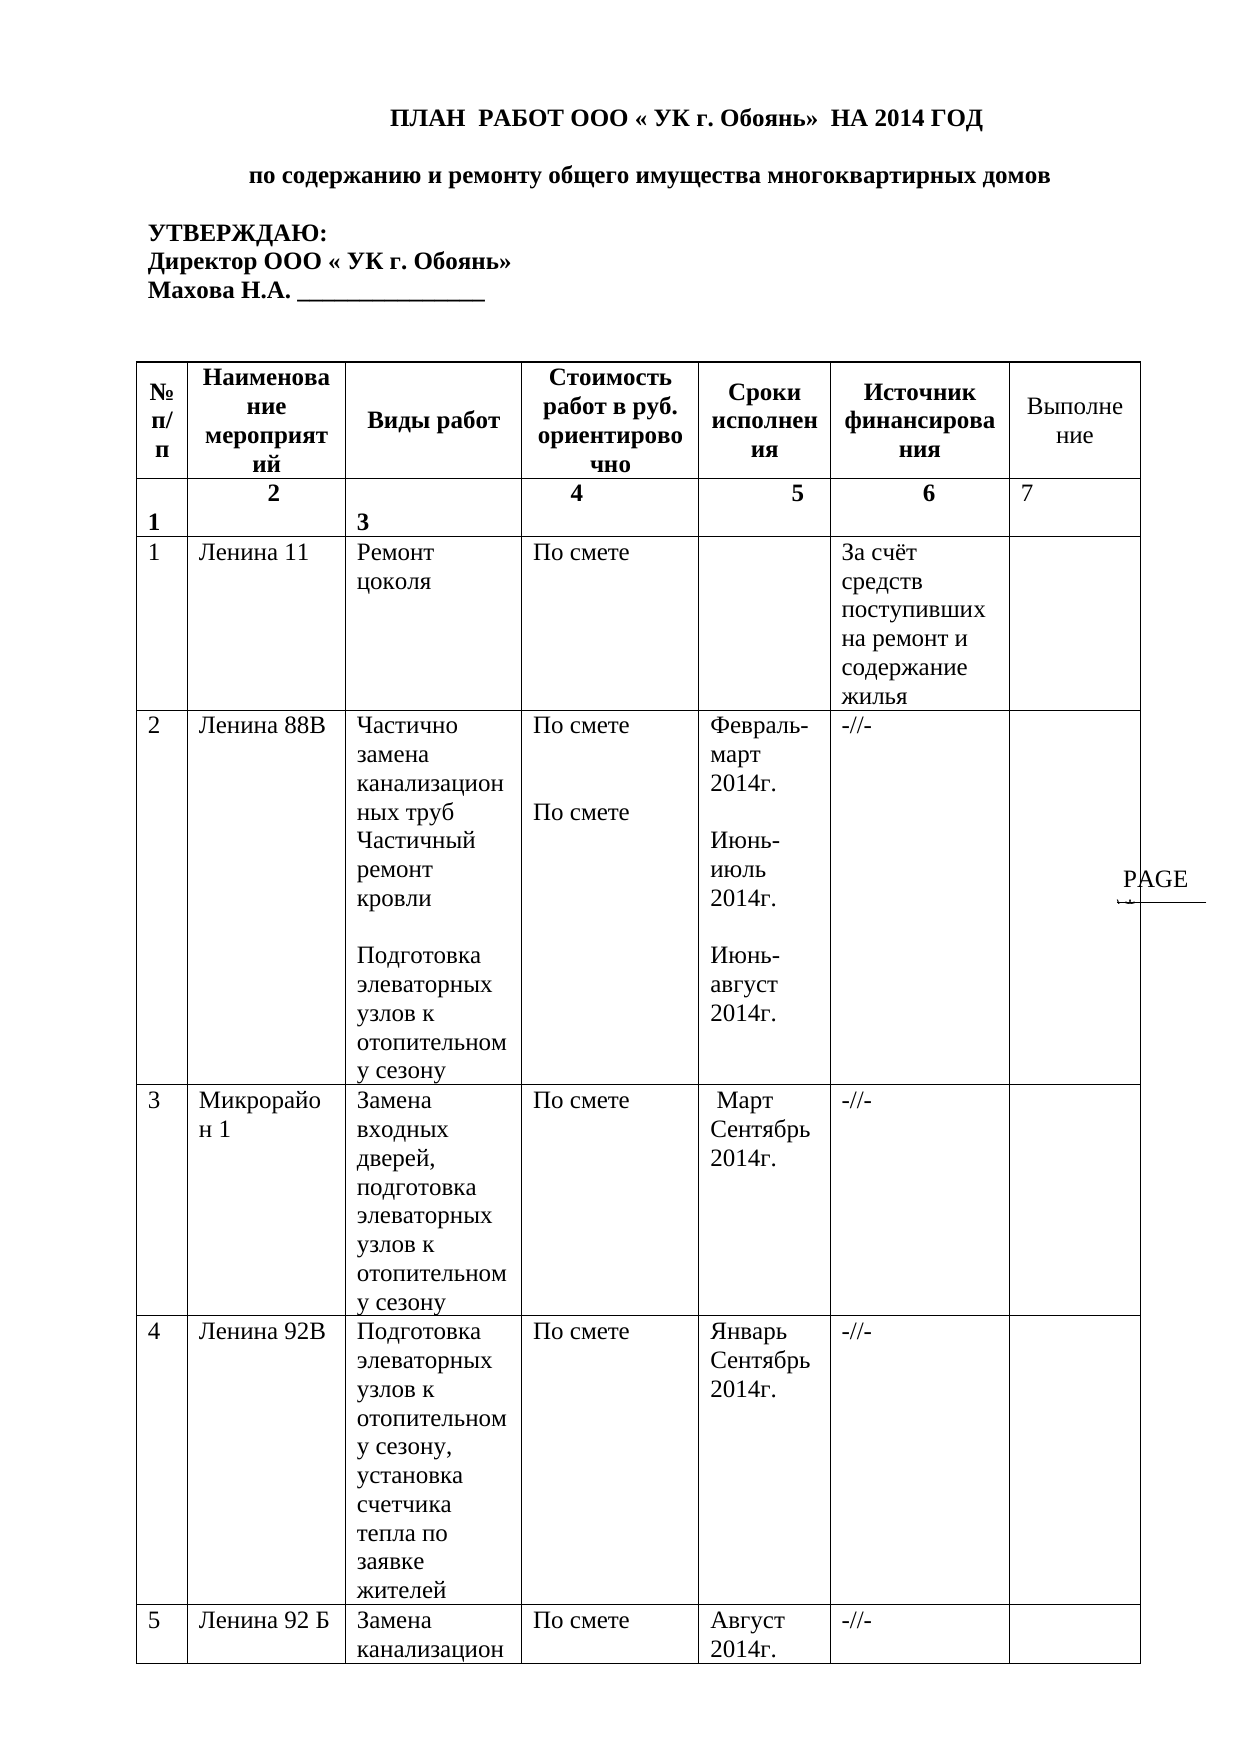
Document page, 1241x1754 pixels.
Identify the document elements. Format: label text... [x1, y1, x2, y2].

table_cell [1010, 711, 1140, 1084]
table_cell 5 [137, 1605, 187, 1662]
table_cell Ремонт цоколя [346, 537, 521, 709]
table_cell Замена входных дверей, подготовка элеваторных узлов к отопительному сезону [346, 1085, 521, 1315]
table_cell [1010, 1605, 1140, 1662]
table_header № п/п [137, 363, 187, 477]
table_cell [346, 1605, 521, 1662]
table_cell Ленина 88В [188, 711, 345, 1084]
table_cell Ленина 11 [188, 537, 345, 709]
table_cell [699, 537, 830, 709]
table_header Наименование мероприятий [188, 363, 345, 477]
table_cell По смете [522, 537, 698, 709]
table_cell 3 [346, 479, 521, 536]
table_cell [1010, 1316, 1140, 1604]
table_header Сроки исполнения [699, 363, 830, 477]
table_header Источник финансирования [831, 363, 1009, 477]
table_cell 4 [137, 1316, 187, 1604]
table_cell -//- [831, 1085, 1009, 1315]
table_cell Ленина 92В [188, 1316, 345, 1604]
table_cell 6 [831, 479, 1009, 536]
table_cell -//- [831, 711, 1009, 1084]
table_cell -//- [831, 1605, 1009, 1662]
table_cell По смете [522, 1605, 698, 1662]
table_cell 3 [137, 1085, 187, 1315]
table_cell Январь Сентябрь 2014г. [699, 1316, 830, 1604]
table_cell Микрорайон 1 [188, 1085, 345, 1315]
table_cell 1 [137, 537, 187, 709]
table_cell По смете [522, 1316, 698, 1604]
table_cell Частично замена канализационных труб Частичный ремонт кровли Подготовка элеваторных узлов к отопительному сезону [346, 711, 521, 1084]
table_cell 7 [1010, 479, 1140, 536]
text по содержанию и ремонту общего имущества многоквартирных домов [148, 160, 1152, 189]
text ПЛАН РАБОТ ООО « УК г. Обоянь» НА 2014 ГОД [148, 103, 1152, 131]
table_cell Август 2014г. [699, 1605, 830, 1662]
table_cell По смете [522, 1085, 698, 1315]
table_cell Март Сентябрь 2014г. [699, 1085, 830, 1315]
table_cell 4 [522, 479, 698, 536]
table_cell -//- [831, 1316, 1009, 1604]
table_cell Подготовка элеваторных узлов к отопительному сезону, установка счетчика тепла по заявке жителей [346, 1316, 521, 1604]
table_cell [1010, 1085, 1140, 1315]
table_header Стоимость работ в руб. ориентировочно [522, 363, 698, 477]
table_cell Февраль-март 2014г. Июнь-июль 2014г. Июнь-август 2014г. [699, 711, 830, 1084]
text Директор ООО « УК г. Обоянь» [148, 246, 1152, 275]
table_header Выполнение [1010, 363, 1140, 477]
table_cell 5 [699, 479, 830, 536]
table_cell 2 [188, 479, 345, 536]
table_cell Ленина 92 Б [188, 1605, 345, 1662]
table_cell 2 [137, 711, 187, 1084]
table_cell 1 [137, 479, 187, 536]
text УТВЕРЖДАЮ: [148, 218, 1152, 246]
table_cell За счёт средств поступивших на ремонт и содержание жилья [831, 537, 1009, 709]
table_cell [1010, 537, 1140, 709]
table_cell По смете По смете [522, 711, 698, 1084]
table_header Виды работ [346, 363, 521, 477]
text Махова Н.А. _______________ [148, 275, 1152, 304]
